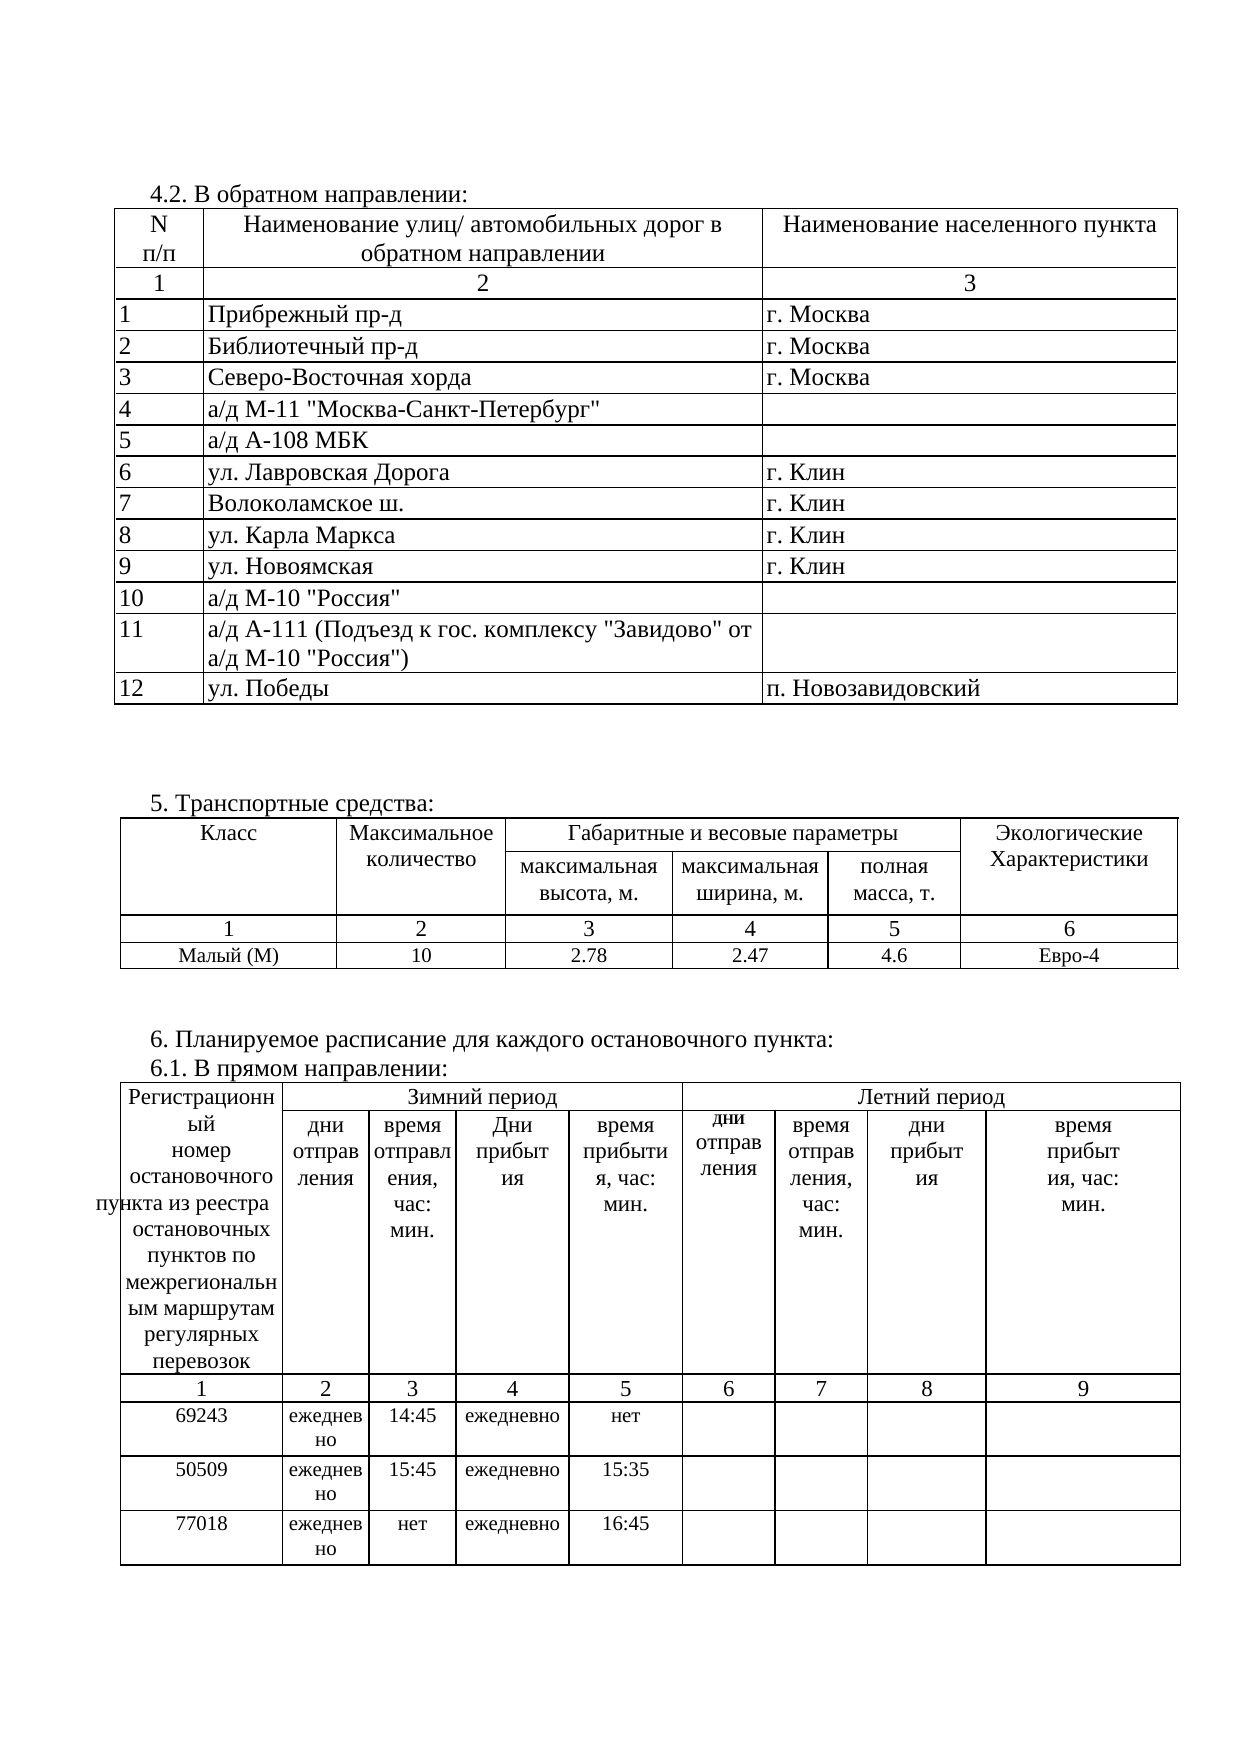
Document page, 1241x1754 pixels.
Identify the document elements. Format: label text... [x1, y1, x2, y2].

table_cell [868, 1511, 985, 1564]
table_cell 4.6 [829, 943, 960, 967]
table_cell 5 [115, 425, 203, 455]
table_cell а/д А-108 МБК [204, 426, 762, 455]
table_cell ежедневно [457, 1403, 568, 1455]
table_cell ежедневно [283, 1457, 368, 1510]
table_cell ул. Победы [204, 673, 762, 703]
table_cell 4 [115, 394, 203, 424]
table_cell [776, 1403, 867, 1455]
table_header Зимний период [283, 1083, 682, 1109]
table_cell г. Москва [763, 361, 1177, 392]
table_cell 10 [337, 943, 505, 967]
table_cell 1 [121, 1375, 282, 1401]
table_cell 7 [115, 488, 203, 518]
table_cell 69243 [121, 1403, 282, 1455]
table_cell п. Новозавидовский [763, 672, 1177, 703]
table_cell 6 [961, 916, 1177, 942]
table_header N п/п [115, 209, 203, 267]
table_cell г. Москва [763, 298, 1177, 329]
table_cell г. Москва [763, 330, 1177, 361]
table_cell 15:45 [370, 1457, 455, 1510]
table_cell [987, 1511, 1180, 1564]
table_cell а/д М-11 "Москва-Санкт-Петербург" [204, 394, 762, 424]
table_cell 6 [115, 456, 203, 487]
table_header Летний период [683, 1083, 1180, 1109]
table_header Наименование улиц/ автомобильных дорог в обратном направлении [204, 209, 762, 267]
table_cell а/д М-10 "Россия" [204, 583, 762, 613]
table_cell максимальная ширина, м. [673, 852, 827, 914]
table_cell 9 [987, 1375, 1180, 1401]
table_cell 6 [683, 1375, 774, 1401]
text 6.1. В прямом направлении: [150, 1053, 1090, 1082]
table_cell 1 [115, 268, 203, 298]
table_cell полная масса, т. [829, 852, 960, 914]
table_cell [987, 1457, 1180, 1510]
table_cell 3 [115, 362, 203, 392]
table_cell 5 [829, 916, 960, 942]
table_cell ул. Лавровская Дорога [204, 457, 762, 487]
table_cell [776, 1511, 867, 1564]
table_cell г. Клин [763, 487, 1177, 518]
table_cell [868, 1457, 985, 1510]
table_cell ДНИ отправ ления [683, 1111, 774, 1373]
table_cell [868, 1403, 985, 1455]
table_cell [763, 581, 1177, 613]
table_cell Малый (М) [121, 943, 336, 967]
table_cell ежедневно [457, 1457, 568, 1510]
text 6. Планируемое расписание для каждого остановочного пункта: [150, 1024, 1090, 1053]
table_cell нет [370, 1511, 455, 1564]
table_cell 11 [115, 614, 203, 672]
table_cell 7 [776, 1375, 867, 1401]
table_header Максимальное количество [337, 819, 505, 914]
table_cell Библиотечный пр-д [204, 331, 762, 361]
table_cell [987, 1403, 1180, 1455]
table_cell дни отправ ления [283, 1111, 368, 1373]
table_cell 2 [337, 916, 505, 942]
table_cell ежедневно [283, 1511, 368, 1564]
table_cell а/д А-111 (Подъезд к гос. комплексу "Завидово" от а/д М-10 "Россия") [204, 614, 762, 672]
table_header Класс [121, 819, 336, 914]
table_cell время прибыт ия, час: мин. [987, 1111, 1180, 1373]
table_cell г. Клин [763, 518, 1177, 550]
table_cell 9 [115, 551, 203, 581]
table_header Экологические Характеристики [961, 819, 1177, 914]
table_cell [763, 393, 1177, 424]
table_cell 2.78 [506, 943, 672, 967]
text 4.2. В обратном направлении: [150, 179, 1090, 207]
table_cell ежедневно [283, 1403, 368, 1455]
table_cell 4 [457, 1375, 568, 1401]
table_cell [763, 613, 1177, 672]
table_header Наименование населенного пункта [763, 209, 1177, 267]
text 5. Транспортные средства: [150, 788, 1090, 817]
table_cell 3 [506, 916, 672, 942]
table_header Габаритные и весовые параметры [506, 819, 960, 851]
table_cell Прибрежный пр-д [204, 300, 762, 329]
table_cell 50509 [121, 1457, 282, 1510]
table_cell 16:45 [570, 1511, 682, 1564]
table_cell Дни прибыт ия [457, 1111, 568, 1373]
table_cell 4 [673, 916, 827, 942]
table_cell 77018 [121, 1511, 282, 1564]
table_cell 3 [763, 267, 1177, 298]
table_cell 8 [115, 519, 203, 550]
table_cell 14:45 [370, 1403, 455, 1455]
table_cell 8 [868, 1375, 985, 1401]
table_cell Евро-4 [961, 943, 1177, 967]
table_cell 1 [121, 916, 336, 942]
table_cell ежедневно [457, 1511, 568, 1564]
table_cell Волоколамское ш. [204, 488, 762, 518]
table_cell [683, 1511, 774, 1564]
table_cell ул. Карла Маркса [204, 520, 762, 550]
table_cell ул. Новоямская [204, 551, 762, 581]
table_cell Северо-Восточная хорда [204, 363, 762, 392]
table_cell время прибыти я, час: мин. [570, 1111, 682, 1373]
table_cell [683, 1457, 774, 1510]
table_cell 15:35 [570, 1457, 682, 1510]
table_cell [763, 424, 1177, 455]
table_cell 2 [283, 1375, 368, 1401]
table_cell нет [570, 1403, 682, 1455]
table_cell максимальная высота, м. [506, 852, 672, 914]
table_cell 3 [370, 1375, 455, 1401]
table_cell г. Клин [763, 550, 1177, 581]
table_cell г. Клин [763, 455, 1177, 487]
table_cell 12 [115, 673, 203, 703]
table_cell время отправ ления, час: мин. [776, 1111, 867, 1373]
table_cell 10 [115, 582, 203, 613]
table_cell 5 [570, 1375, 682, 1401]
table_cell 2 [115, 331, 203, 361]
table_cell [683, 1403, 774, 1455]
table_cell дни прибыт ия [868, 1111, 985, 1373]
table_cell 2 [204, 268, 762, 298]
table_cell 2.47 [673, 943, 827, 967]
table_cell 1 [115, 299, 203, 329]
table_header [121, 1083, 282, 1373]
table_cell [776, 1457, 867, 1510]
table_cell время отправл ения, час: мин. [370, 1111, 455, 1373]
